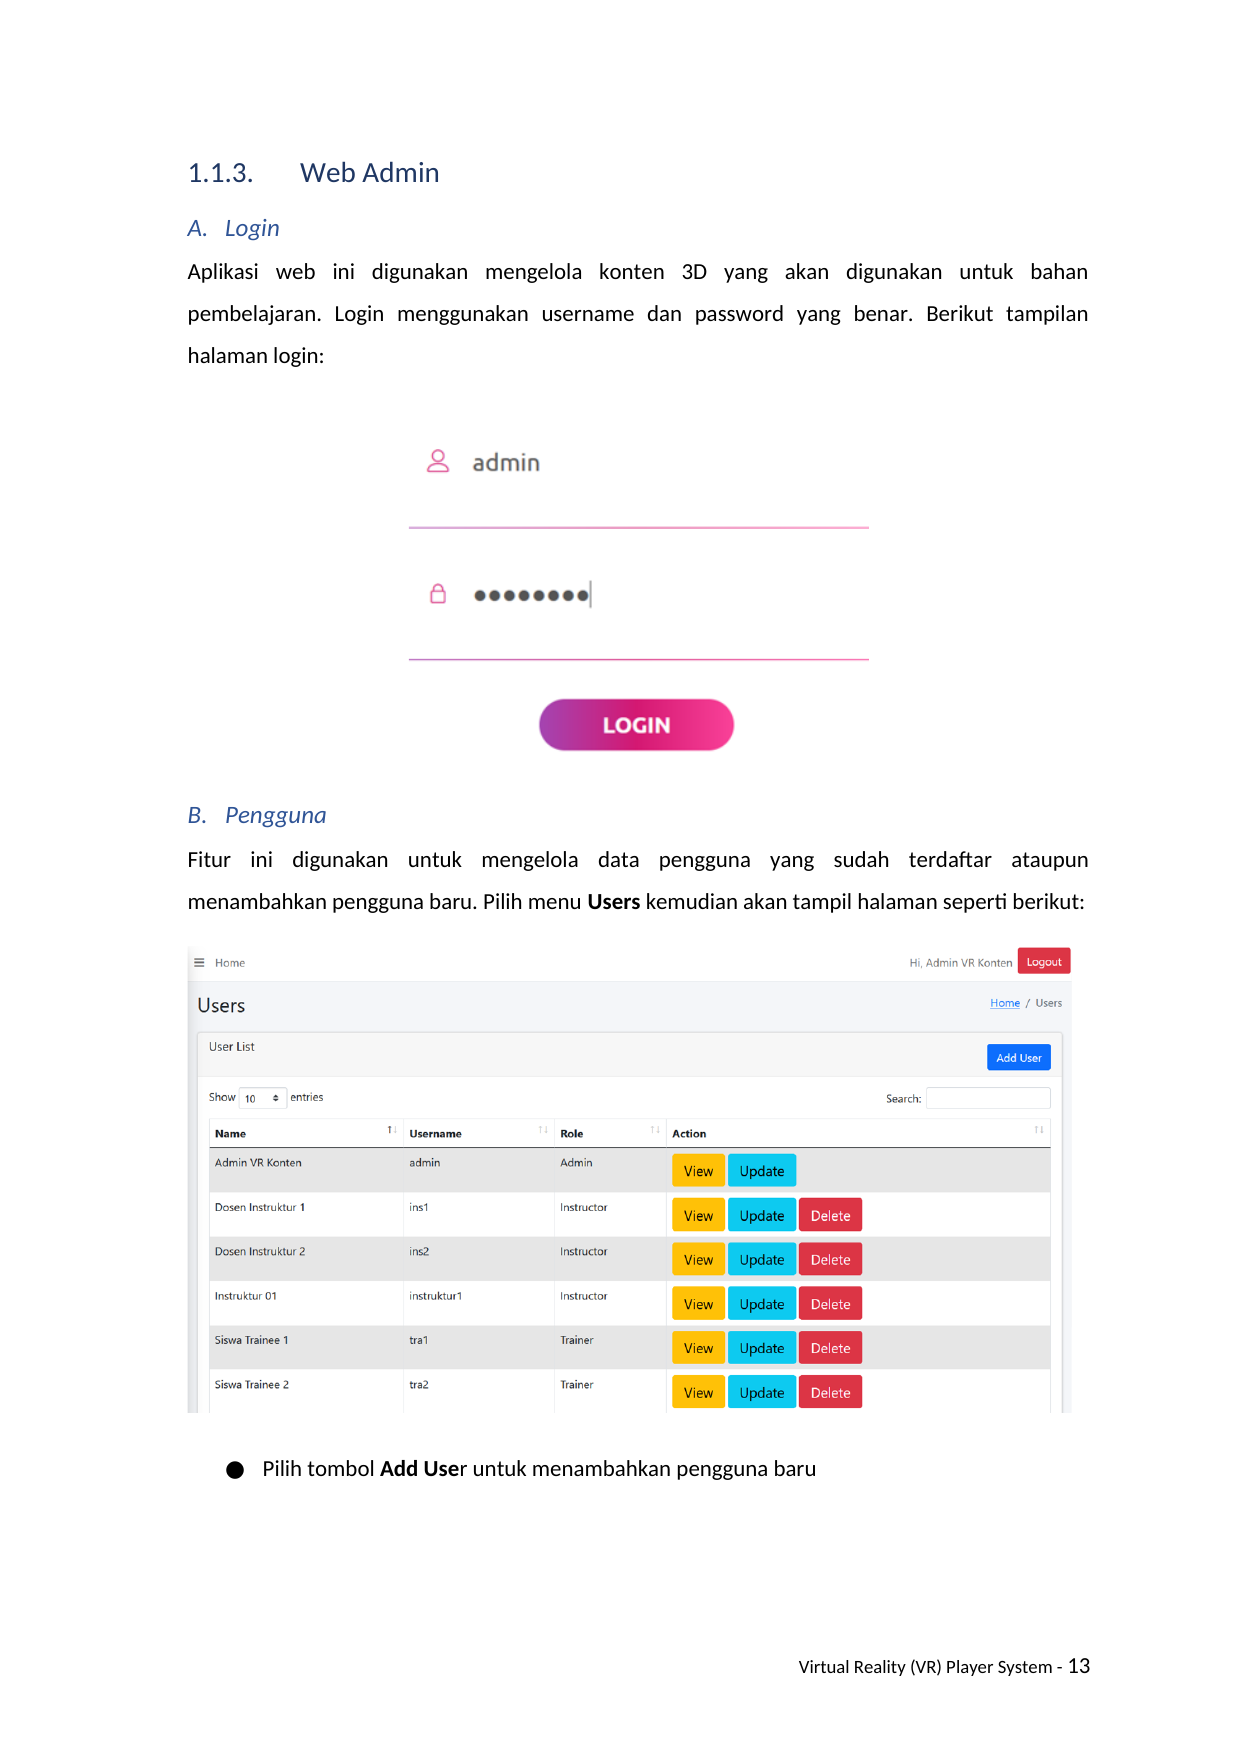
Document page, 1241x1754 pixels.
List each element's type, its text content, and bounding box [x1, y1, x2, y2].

subtitle Web Admin [187, 154, 1090, 190]
subtitle Login [187, 212, 1090, 242]
text Fitur ini digunakan untuk mengelola data pengguna yang sudah terdaftar ataupun menambahkan pengguna baru. Pilih menu Users kemudian akan tampil halaman seperti berikut: [187, 845, 1090, 915]
list Pilih tombol Add User untuk menambahkan pengguna baru [225, 1443, 1090, 1490]
subtitle Pengguna [187, 800, 1090, 830]
text Aplikasi web ini digunakan mengelola konten 3D yang akan digunakan untuk bahan pembelajaran. Login menggunakan username dan password yang benar. Berikut tampilan halaman login: [187, 257, 1090, 369]
picture [408, 400, 869, 769]
picture [187, 946, 1072, 1413]
